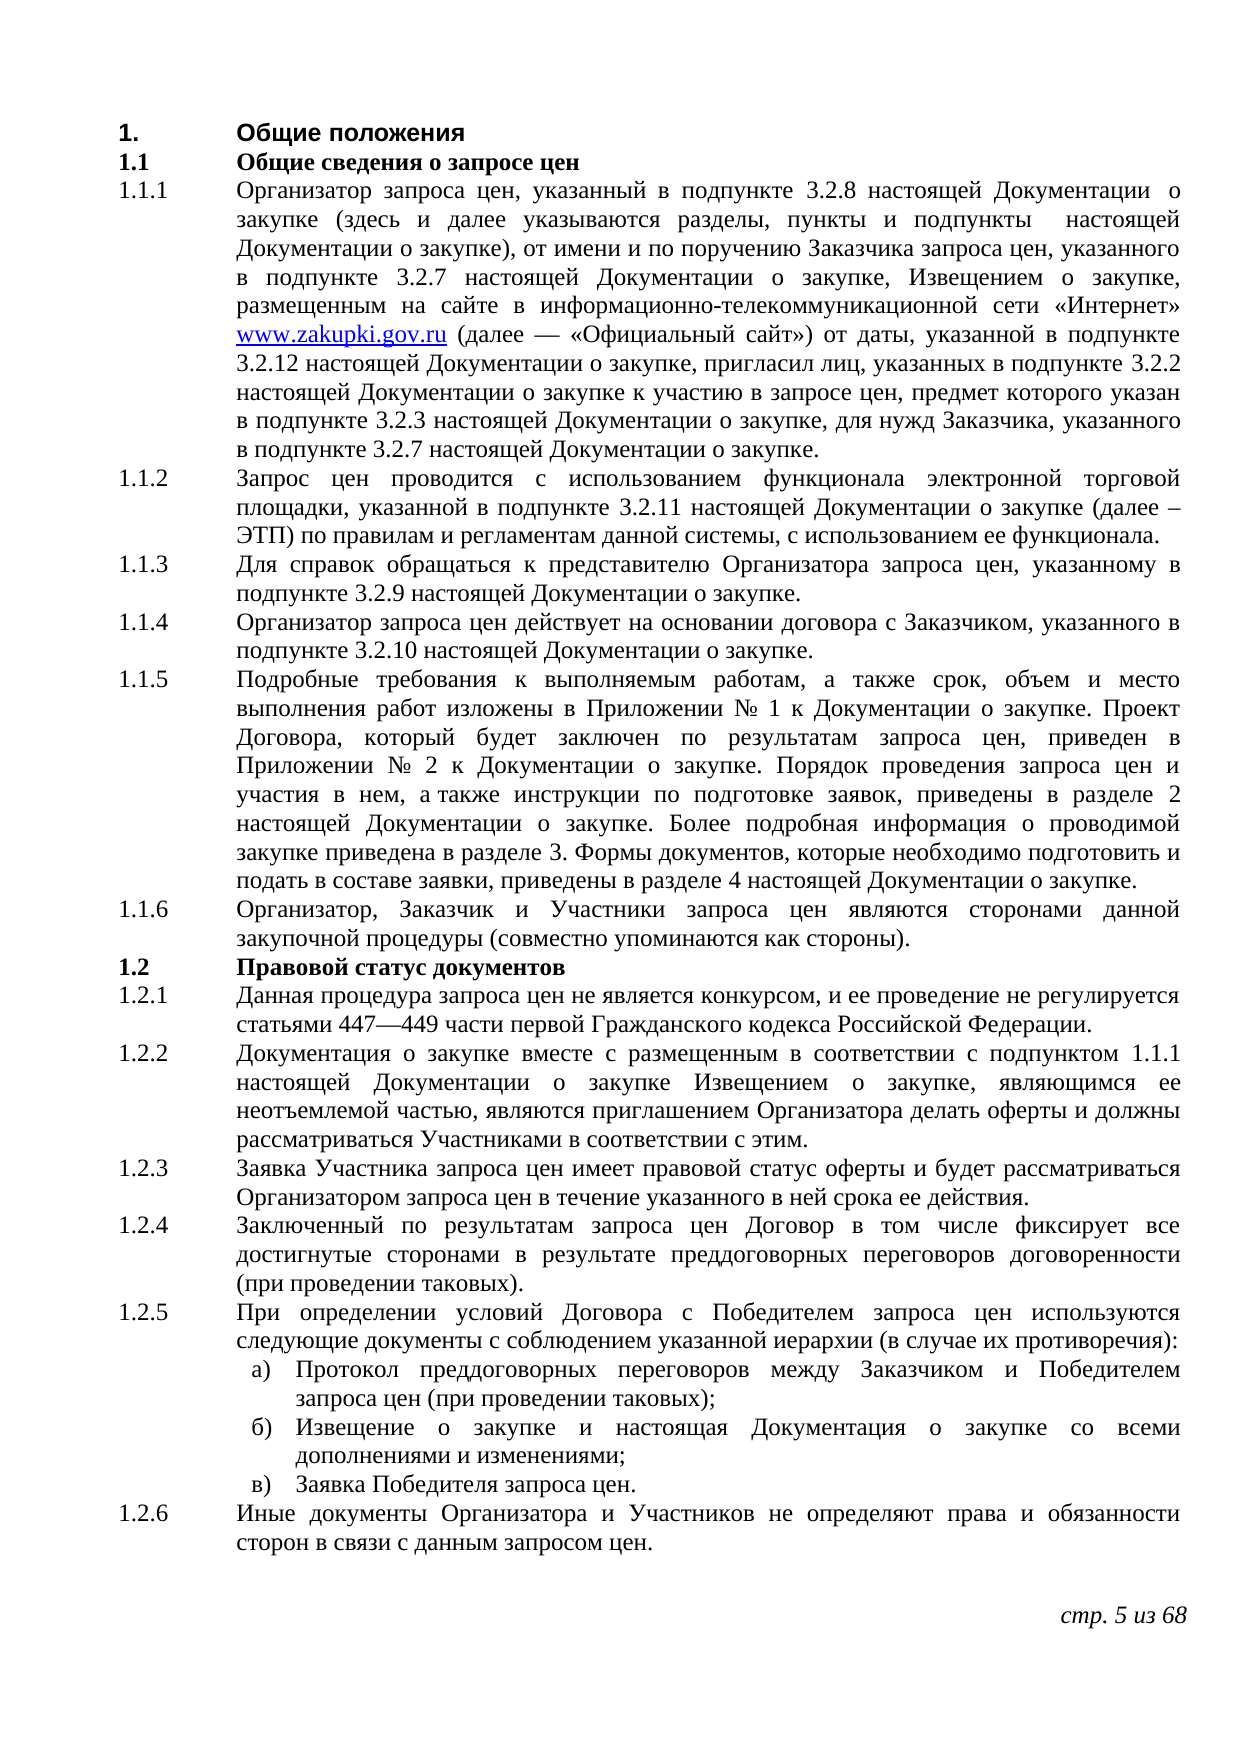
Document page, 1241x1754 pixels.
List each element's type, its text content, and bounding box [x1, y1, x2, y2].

text Извещение о закупке и настоящая Документация о закупке со всеми дополнениями и изменениями; [251, 1412, 1181, 1469]
text При определении условий Договора с Победителем запроса цен используются следующие документы с соблюдением указанной иерархии (в случае их противоречия): [118, 1297, 1181, 1354]
text Заявка Победителя запроса цен. [251, 1469, 1181, 1498]
text Для справок обращаться к представителю Организатора запроса цен, указанному в подпункте 3.2.9 настоящей Документации о закупке. [118, 549, 1181, 607]
text Протокол преддоговорных переговоров между Заказчиком и Победителем запроса цен (при проведении таковых); [251, 1354, 1181, 1412]
text Организатор, Заказчик и Участники запроса цен являются сторонами данной закупочной процедуры (совместно упоминаются как стороны). [118, 894, 1181, 952]
text Заявка Участника запроса цен имеет правовой статус оферты и будет рассматриваться Организатором запроса цен в течение указанного в ней срока ее действия. [118, 1153, 1181, 1211]
text Данная процедура запроса цен не является конкурсом, и ее проведение не регулируется статьями 447—449 части первой Гражданского кодекса Российской Федерации. [118, 981, 1181, 1038]
text Организатор запроса цен, указанный в подпункте 3.2.8 настоящей Документации о закупке (здесь и далее указываются разделы, пункты и подпункты настоящей Документации о закупке), от имени и по поручению Заказчика запроса цен, указанного в подпункте 3.2.7 настоящей Документации о закупке, Извещением о закупке, размещенным на сайте в информационно-телекоммуникационной сети «Интернет» www.zakupki.gov.ru (далее — «Официальный сайт») от даты, указанной в подпункте 3.2.12 настоящей Документации о закупке, пригласил лиц, указанных в подпункте 3.2.2 настоящей Документации о закупке к участию в запросе цен, предмет которого указан в подпункте 3.2.3 настоящей Документации о закупке, для нужд Заказчика, указанного в подпункте 3.2.7 настоящей Документации о закупке. [118, 176, 1181, 463]
text Запрос цен проводится с использованием функционала электронной торговой площадки, указанной в подпункте 3.2.11 настоящей Документации о закупке (далее – ЭТП) по правилам и регламентам данной системы, с использованием ее функционала. [118, 463, 1181, 549]
text Подробные требования к выполняемым работам, а также срок, объем и место выполнения работ изложены в Приложении № 1 к Документации о закупке. Проект Договора, который будет заключен по результатам запроса цен, приведен в Приложении № 2 к Документации о закупке. Порядок проведения запроса цен и участия в нем, а также инструкции по подготовке заявок, приведены в разделе 2 настоящей Документации о закупке. Более подробная информация о проводимой закупке приведена в разделе 3. Формы документов, которые необходимо подготовить и подать в составе заявки, приведены в разделе 4 настоящей Документации о закупке. [118, 664, 1181, 894]
text Документация о закупке вместе с размещенным в соответствии с подпунктом 1.1.1 настоящей Документации о закупке Извещением о закупке, являющимся ее неотъемлемой частью, являются приглашением Организатора делать оферты и должны рассматриваться Участниками в соответствии с этим. [118, 1038, 1181, 1153]
subtitle Общие сведения о запросе цен [118, 147, 1181, 176]
subtitle Правовой статус документов [118, 952, 1181, 981]
text Заключенный по результатам запроса цен Договор в том числе фиксирует все достигнутые сторонами в результате преддоговорных переговоров договоренности (при проведении таковых). [118, 1211, 1181, 1297]
subtitle Общие положения [118, 118, 1181, 147]
text Организатор запроса цен действует на основании договора с Заказчиком, указанного в подпункте 3.2.10 настоящей Документации о закупке. [118, 607, 1181, 664]
text Иные документы Организатора и Участников не определяют права и обязанности сторон в связи с данным запросом цен. [118, 1498, 1181, 1556]
